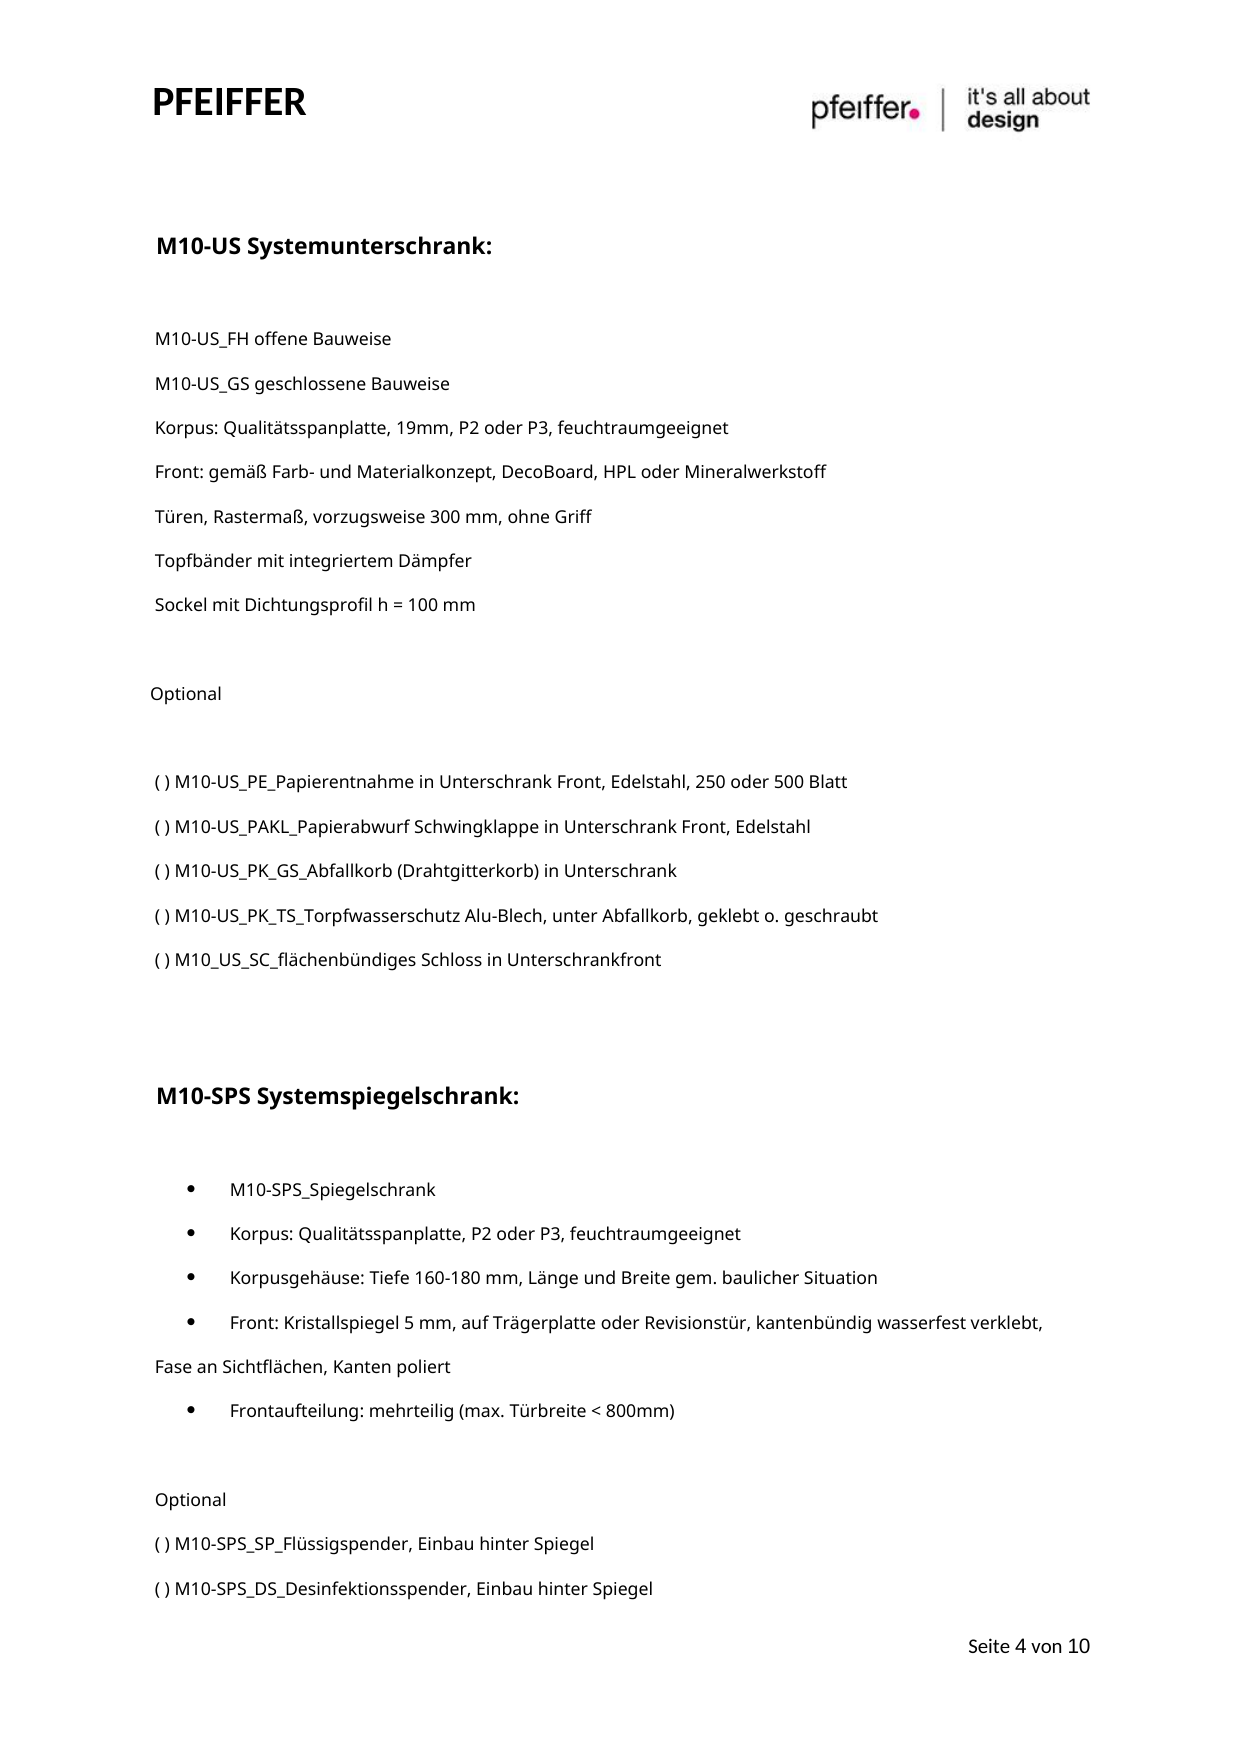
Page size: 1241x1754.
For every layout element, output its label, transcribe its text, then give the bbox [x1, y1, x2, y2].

text ( ) M10_US_SC_flächenbündiges Schloss in Unterschrankfront [150, 947, 1090, 972]
text Optional [150, 681, 1090, 706]
text M10-US_FH offene Bauweise [150, 327, 1090, 351]
text Korpus: Qualitätsspanplatte, 19mm, P2 oder P3, feuchtraumgeeignet [150, 415, 1090, 439]
list Frontaufteilung: mehrteilig (max. Türbreite < 800mm) [187, 1399, 1090, 1423]
text Fase an Sichtflächen, Kanten poliert [150, 1354, 1090, 1379]
text Topfbänder mit integriertem Dämpfer [150, 548, 1090, 573]
text M10-SPS Systemspiegelschrank: [150, 1080, 1090, 1111]
text ( ) M10-US_PK_TS_Torpfwasserschutz Alu-Blech, unter Abfallkorb, geklebt o. geschraubt [150, 903, 1090, 927]
text Optional [150, 1487, 1090, 1512]
text ( ) M10-SPS_SP_Flüssigspender, Einbau hinter Spiegel [150, 1532, 1090, 1556]
picture [812, 75, 1091, 146]
list Korpusgehäuse: Tiefe 160-180 mm, Länge und Breite gem. baulicher Situation [187, 1266, 1090, 1290]
text ( ) M10-US_PE_Papierentnahme in Unterschrank Front, Edelstahl, 250 oder 500 Blatt [150, 770, 1090, 794]
text Sockel mit Dichtungsprofil h = 100 mm [150, 593, 1090, 617]
list M10-SPS_Spiegelschrank [187, 1177, 1090, 1201]
text Türen, Rastermaß, vorzugsweise 300 mm, ohne Griff [150, 504, 1090, 528]
text ( ) M10-SPS_DS_Desinfektionsspender, Einbau hinter Spiegel [150, 1576, 1090, 1600]
text ( ) M10-US_PAKL_Papierabwurf Schwingklappe in Unterschrank Front, Edelstahl [150, 814, 1090, 838]
list Korpus: Qualitätsspanplatte, P2 oder P3, feuchtraumgeeignet [187, 1221, 1090, 1246]
list Front: Kristallspiegel 5 mm, auf Trägerplatte oder Revisionstür, kantenbündig wasserfest verklebt, [187, 1310, 1090, 1334]
text M10-US_GS geschlossene Bauweise [150, 371, 1090, 395]
text Front: gemäß Farb- und Materialkonzept, DecoBoard, HPL oder Mineralwerkstoff [150, 460, 1090, 484]
text M10-US Systemunterschrank: [150, 230, 1090, 261]
text ( ) M10-US_PK_GS_Abfallkorb (Drahtgitterkorb) in Unterschrank [150, 859, 1090, 883]
